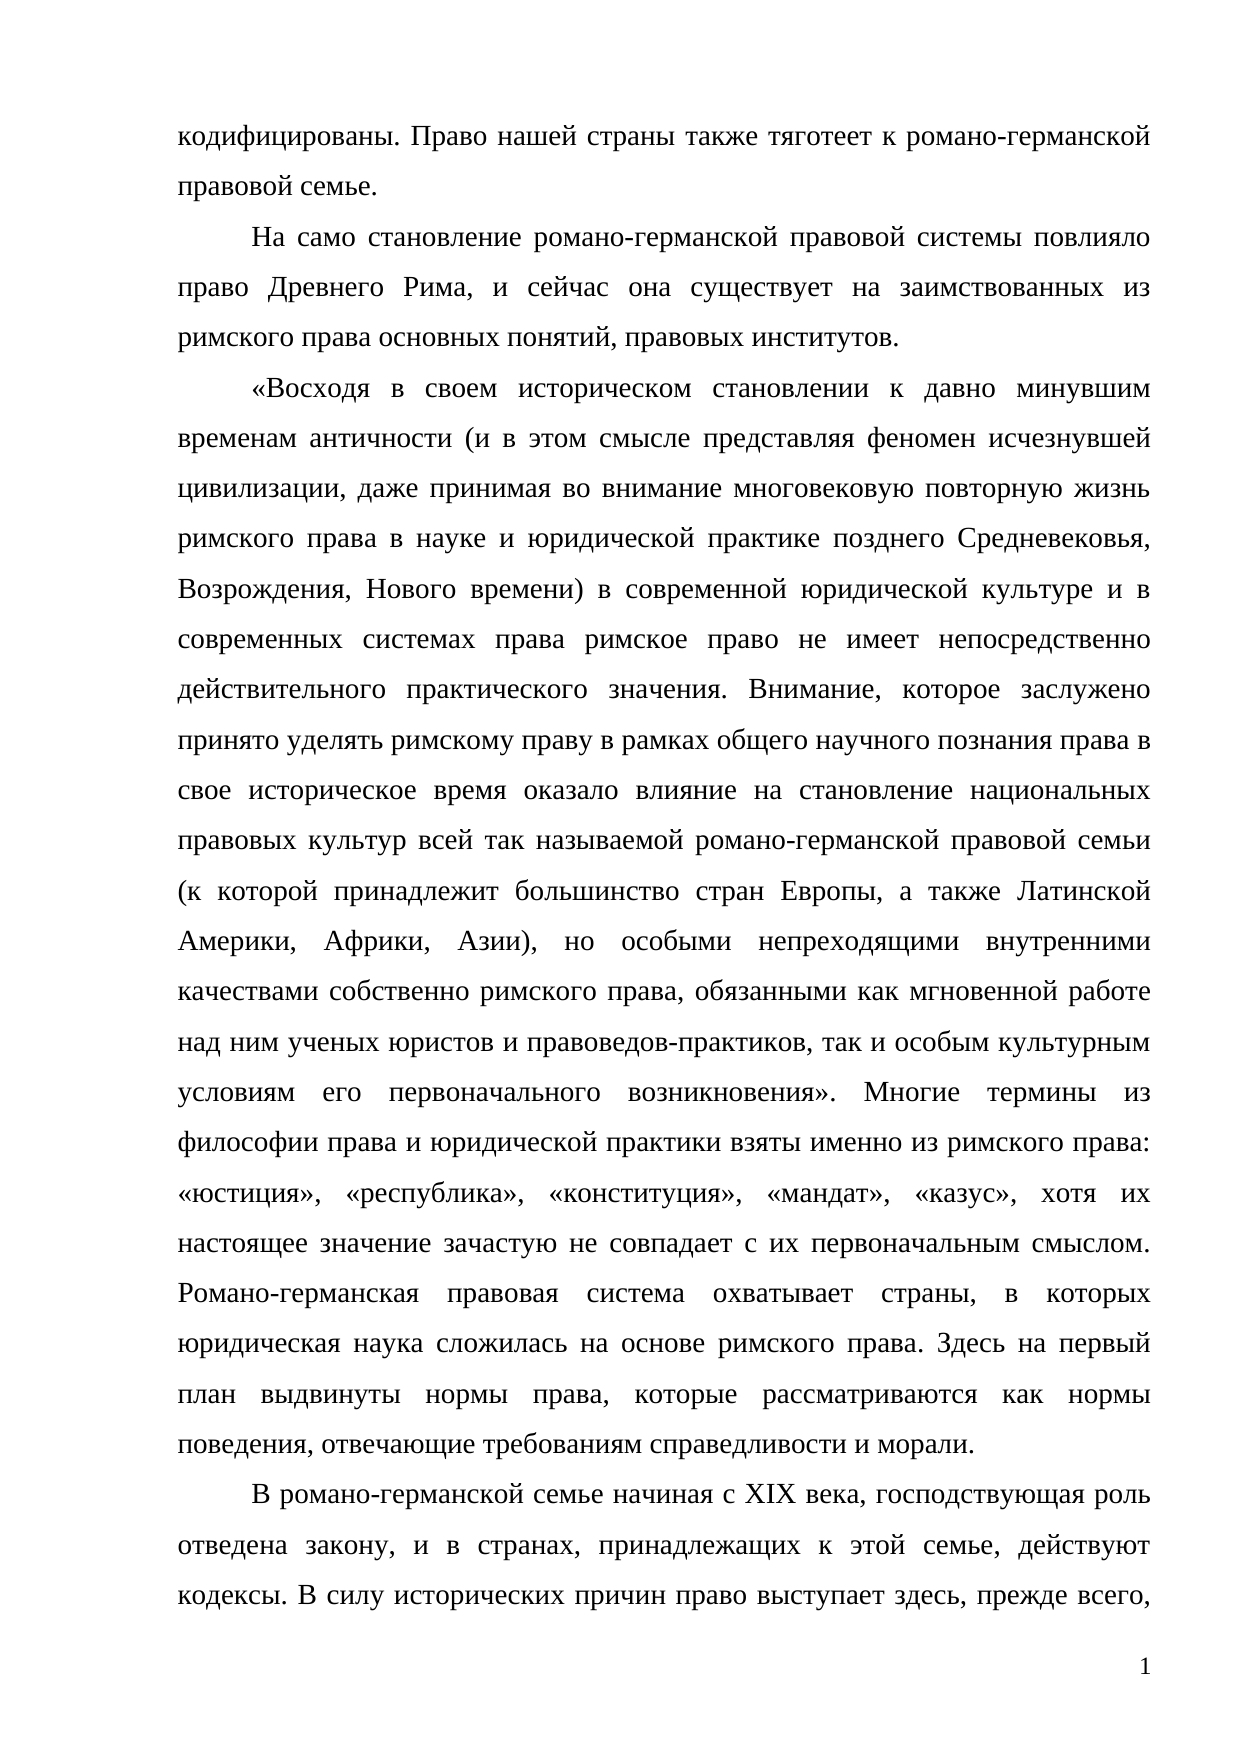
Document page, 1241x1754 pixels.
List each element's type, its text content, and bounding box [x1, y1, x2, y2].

text «Восходя в своем историческом становлении к давно минувшим временам античности (и в этом смысле представляя феномен исчезнувшей цивилизации, даже принимая во внимание многовековую повторную жизнь римского права в науке и юридической практике позднего Средневековья, Возрождения, Нового времени) в современной юридической культуре и в современных системах права римское право не имеет непосредственно действительного практического значения. Внимание, которое заслужено принято уделять римскому праву в рамках общего научного познания права в свое историческое время оказало влияние на становление национальных правовых культур всей так называемой романо-германской правовой семьи (к которой принадлежит большинство стран Европы, а также Латинской Америки, Африки, Азии), но особыми непреходящими внутренними качествами собственно римского права, обязанными как мгновенной работе над ним ученых юристов и правоведов-практиков, так и особым культурным условиям его первоначального возникновения». Многие термины из философии права и юридической практики взяты именно из римского права: «юстиция», «республика», «конституция», «мандат», «казус», хотя их настоящее значение зачастую не совпадает с их первоначальным смыслом. Романо-германская правовая система охватывает страны, в которых юридическая наука сложилась на основе римского права. Здесь на первый план выдвинуты нормы права, которые рассматриваются как нормы поведения, отвечающие требованиям справедливости и морали. [177, 370, 1152, 1460]
text На само становление романо-германской правовой системы повлияло право Древнего Рима, и сейчас она существует на заимствованных из римского права основных понятий, правовых институтов. [177, 219, 1152, 353]
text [177, 118, 1152, 202]
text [177, 1477, 1152, 1611]
